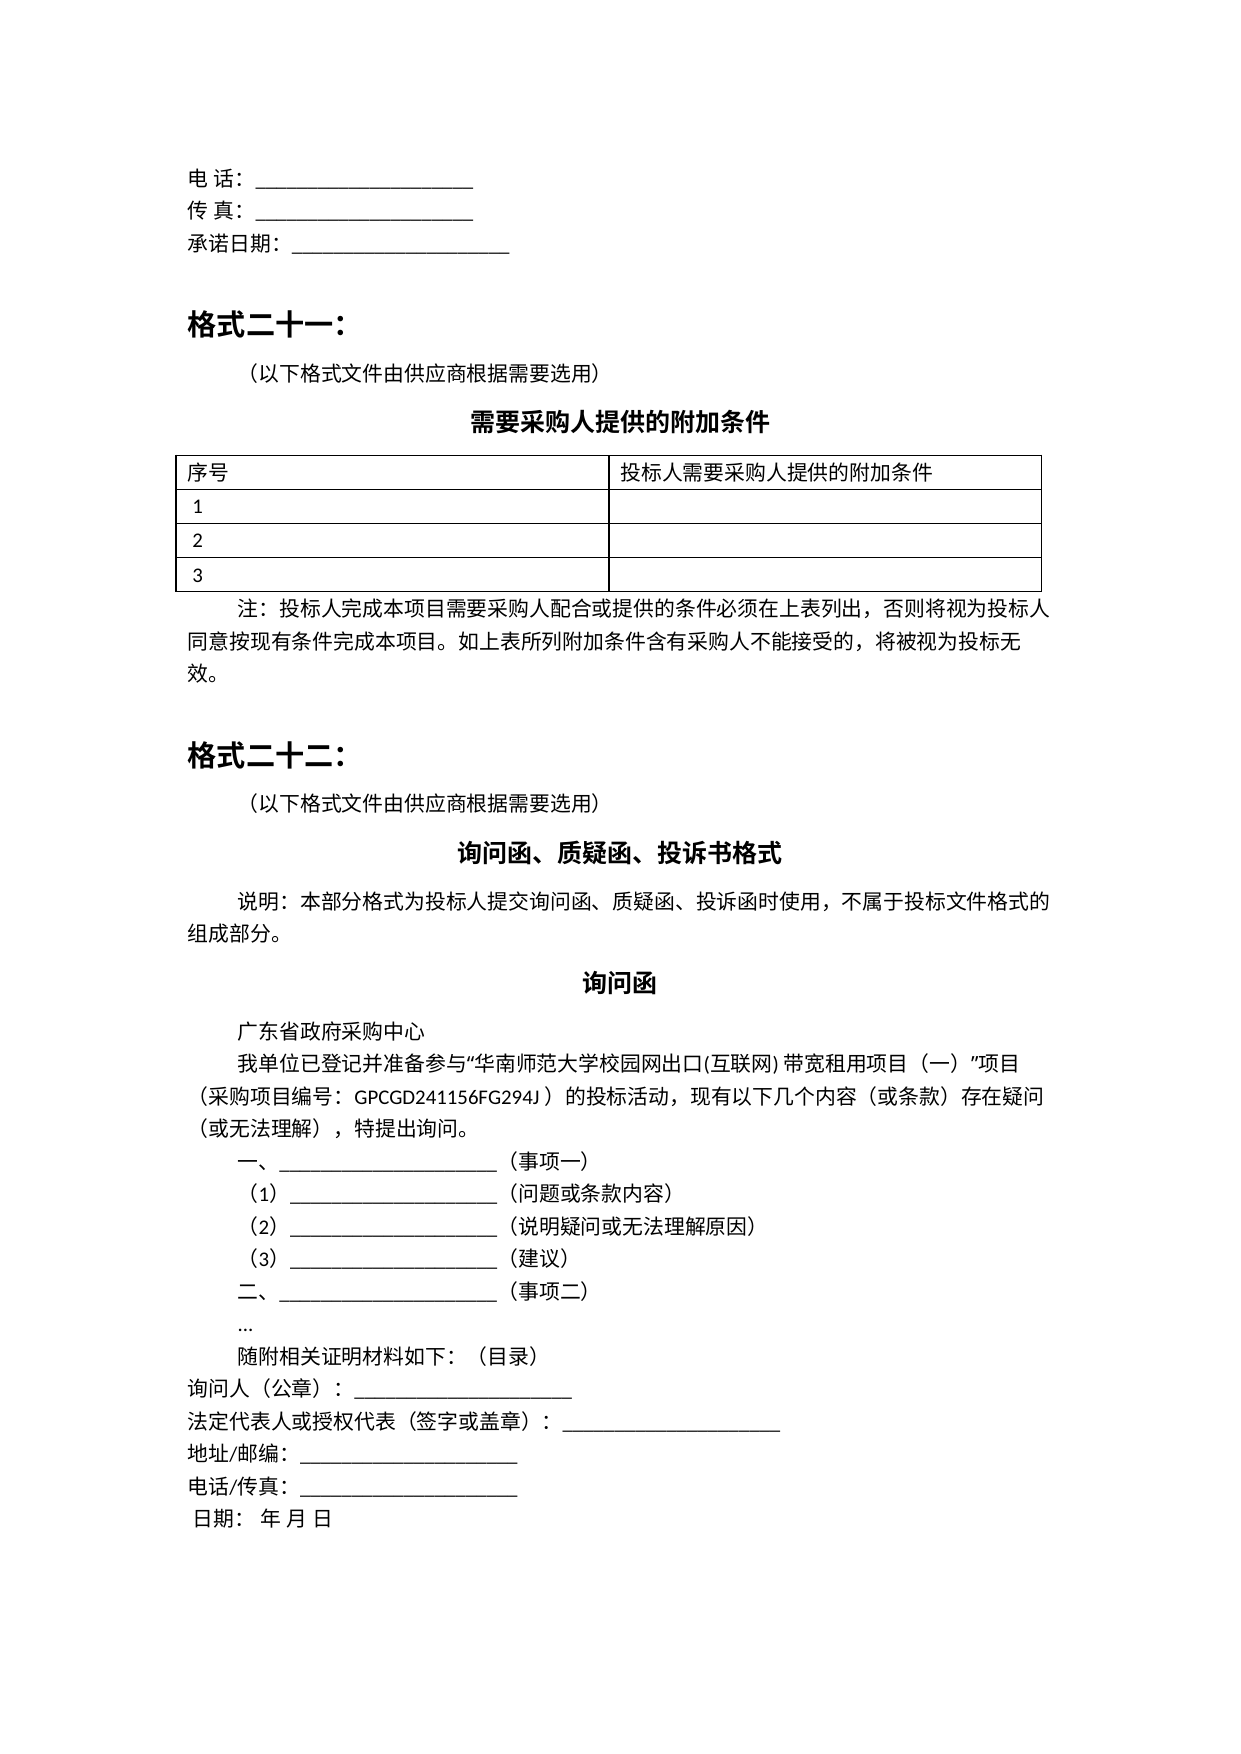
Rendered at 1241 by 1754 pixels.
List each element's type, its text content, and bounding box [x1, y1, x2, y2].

text 地址/邮编：_____________________ [187, 1437, 1053, 1470]
text 格式二十一： [187, 292, 1053, 357]
text 一、_____________________（事项一） [187, 1145, 1053, 1177]
text ... [187, 1307, 1053, 1340]
text 法定代表人或授权代表（签字或盖章）：_____________________ [187, 1405, 1053, 1437]
table_cell [610, 524, 1041, 557]
text 询问人（公章）：_____________________ [187, 1372, 1053, 1405]
text 电话/传真：_____________________ [187, 1470, 1053, 1502]
table_cell 3 [177, 558, 608, 591]
text （以下格式文件由供应商根据需要选用） [187, 357, 1053, 389]
text 承诺日期：_____________________ [187, 227, 1053, 259]
text 格式二十二： [187, 722, 1053, 787]
table_cell 2 [177, 524, 608, 557]
table_cell 1 [177, 490, 608, 523]
table_cell [610, 558, 1041, 591]
text 注：投标人完成本项目需要采购人配合或提供的条件必须在上表列出，否则将视为投标人同意按现有条件完成本项目。如上表所列附加条件含有采购人不能接受的，将被视为投标无效。 [187, 592, 1053, 690]
text 日期： 年 月 日 [187, 1502, 1053, 1535]
text 需要采购人提供的附加条件 [187, 389, 1053, 454]
text 我单位已登记并准备参与“华南师范大学校园网出口(互联网) 带宽租用项目（一）”项目（采购项目编号：GPCGD241156FG294J ）的投标活动，现有以下几个内容（或条款）存在疑问（或无法理解），特提出询问。 [187, 1047, 1053, 1145]
table_header 投标人需要采购人提供的附加条件 [610, 456, 1041, 488]
text 随附相关证明材料如下：（目录） [187, 1340, 1053, 1372]
table_header 序号 [177, 456, 608, 488]
text （1）____________________（问题或条款内容） [187, 1177, 1053, 1210]
table_cell [610, 490, 1041, 523]
text 询问函 [187, 950, 1053, 1015]
text 电 话：_____________________ [187, 162, 1053, 194]
text 说明：本部分格式为投标人提交询问函、质疑函、投诉函时使用，不属于投标文件格式的组成部分。 [187, 885, 1053, 950]
text （3）____________________（建议） [187, 1242, 1053, 1275]
text 广东省政府采购中心 [187, 1015, 1053, 1047]
text （2）____________________（说明疑问或无法理解原因） [187, 1210, 1053, 1242]
text 二、_____________________（事项二） [187, 1275, 1053, 1307]
text （以下格式文件由供应商根据需要选用） [187, 787, 1053, 820]
text 询问函、质疑函、投诉书格式 [187, 820, 1053, 885]
text 传 真：_____________________ [187, 194, 1053, 227]
